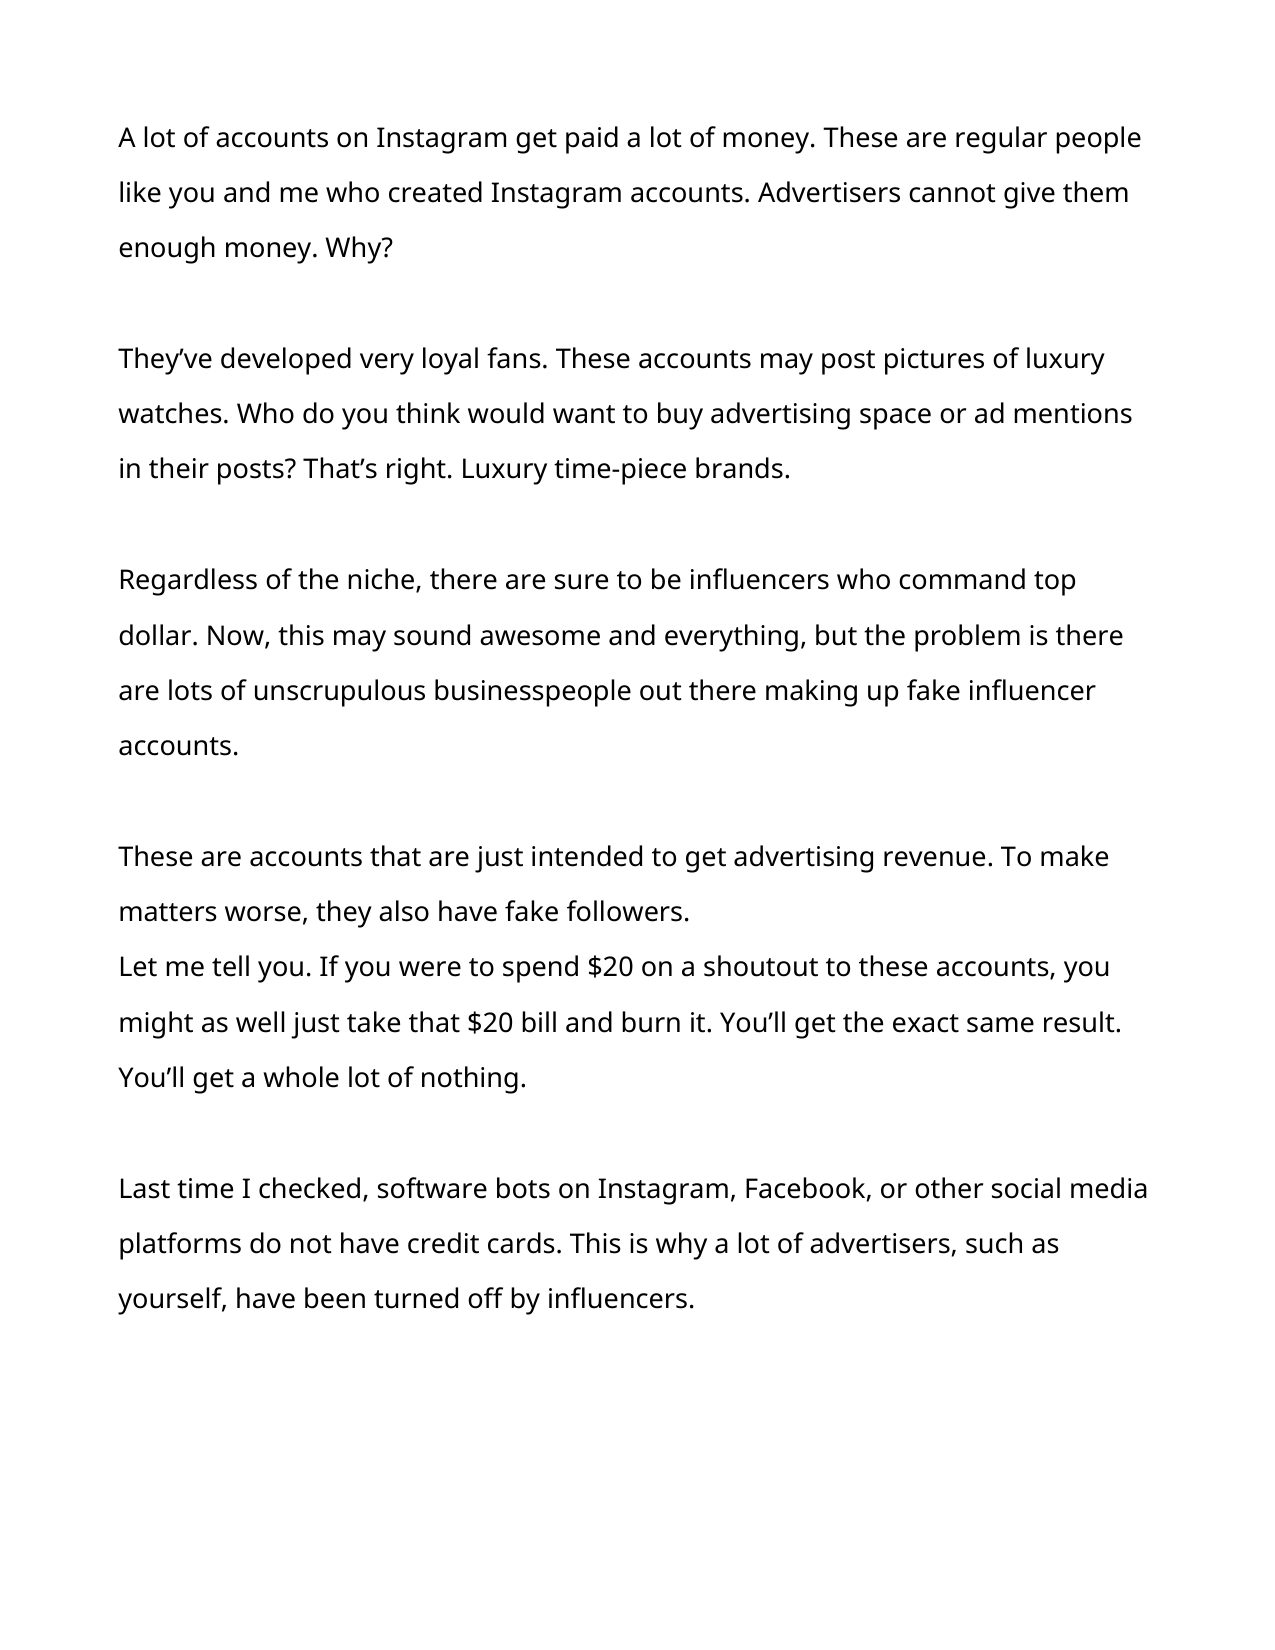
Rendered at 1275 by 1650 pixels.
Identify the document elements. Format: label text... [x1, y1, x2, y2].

text Let me tell you. If you were to spend $20 on a shoutout to these accounts, you might as well just take that $20 bill and burn it. You’ll get the exact same result. You’ll get a whole lot of nothing. [118, 948, 1157, 1095]
text Last time I checked, software bots on Instagram, Facebook, or other social media platforms do not have credit cards. This is why a lot of advertisers, such as yourself, have been turned off by influencers. [118, 1169, 1157, 1317]
text They’ve developed very loyal fans. These accounts may post pictures of luxury watches. Who do you think would want to buy advertising space or ad mentions in their posts? That’s right. Luxury time-piece brands. [118, 339, 1157, 487]
text These are accounts that are just intended to get advertising revenue. To make matters worse, they also have fake followers. [118, 837, 1157, 929]
text Regardless of the niche, there are sure to be influencers who command top dollar. Now, this may sound awesome and everything, but the problem is there are lots of unscrupulous businesspeople out there making up fake influencer accounts. [118, 561, 1157, 763]
text A lot of accounts on Instagram get paid a lot of money. These are regular people like you and me who created Instagram accounts. Advertisers cannot give them enough money. Why? [118, 118, 1157, 266]
